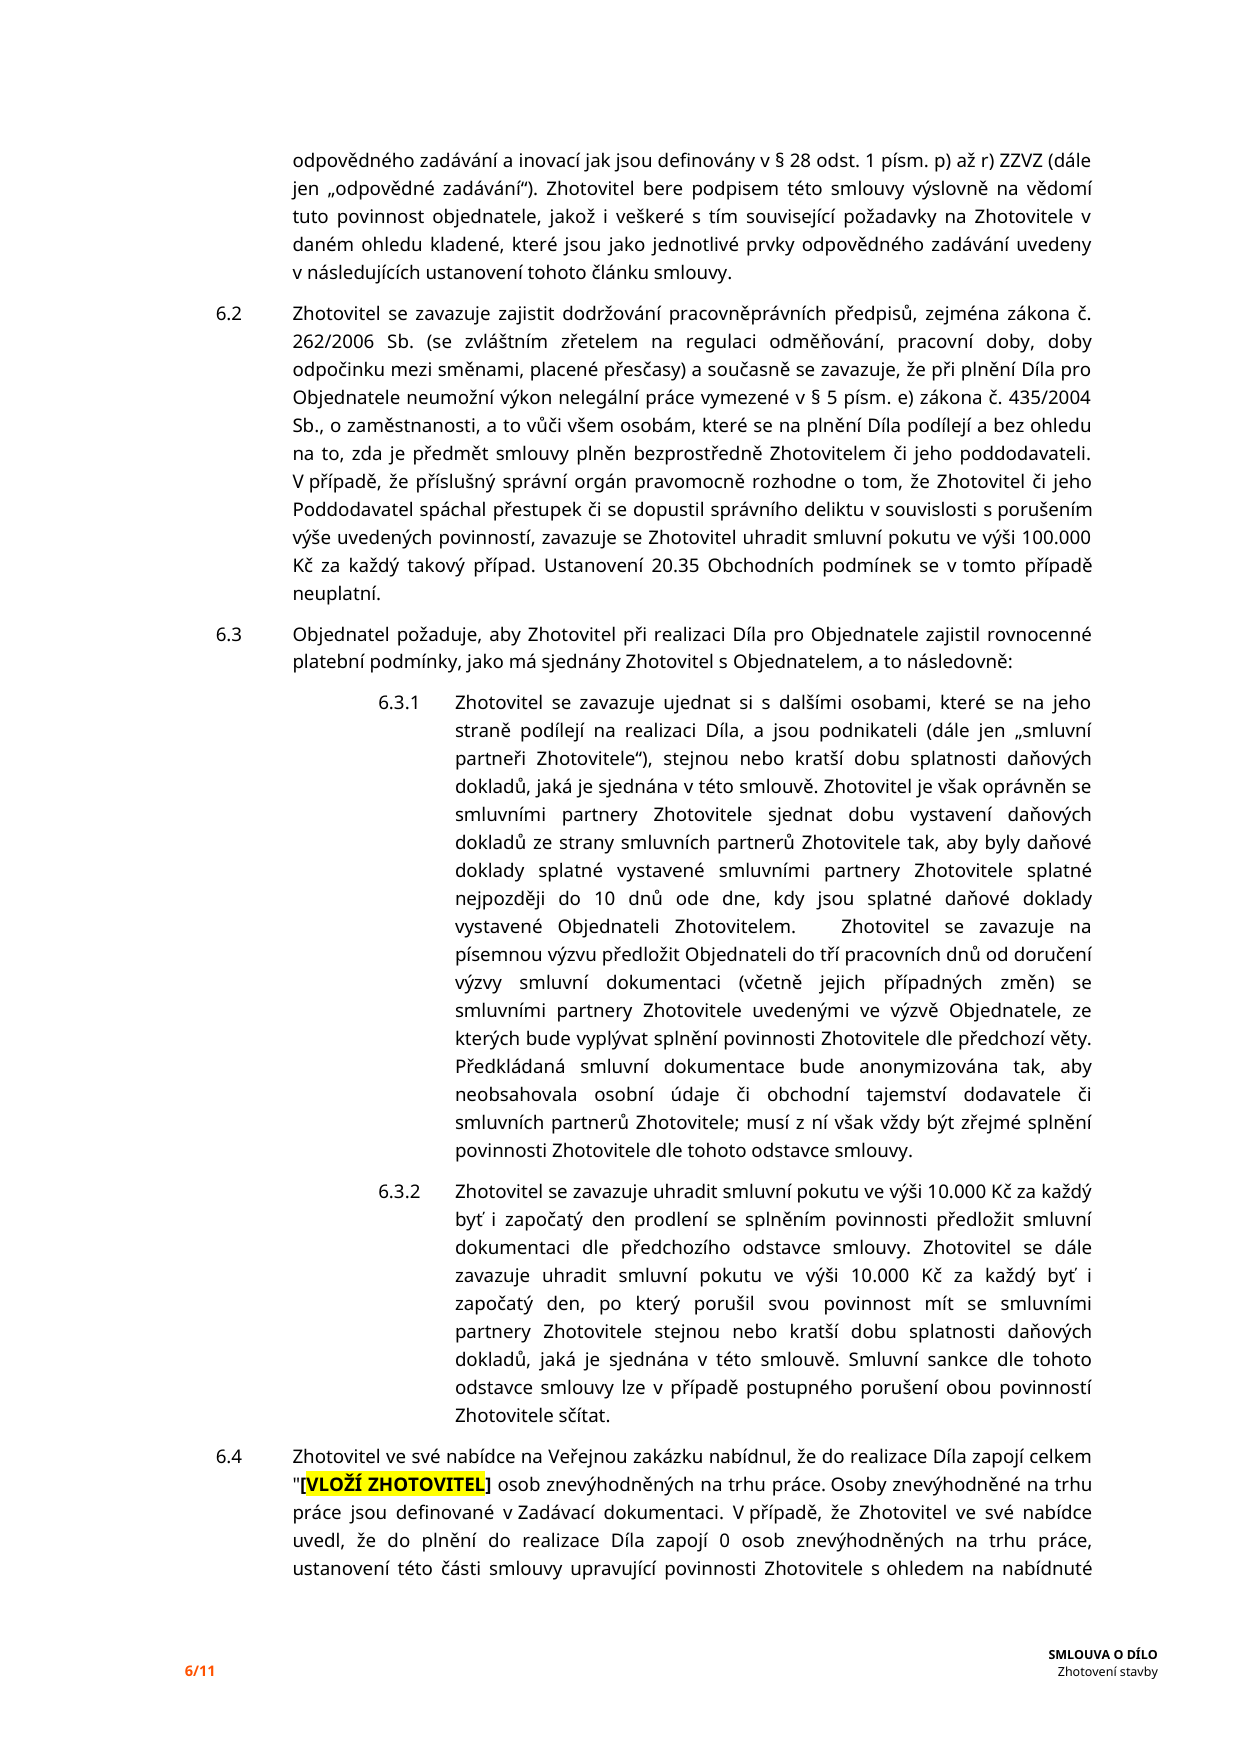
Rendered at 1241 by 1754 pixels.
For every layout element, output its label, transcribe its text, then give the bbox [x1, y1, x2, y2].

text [216, 1443, 1093, 1581]
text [216, 147, 1093, 285]
text Zhotovitel se zavazuje uhradit smluvní pokutu ve výši 10.000 Kč za každý byť i započatý den prodlení se splněním povinnosti předložit smluvní dokumentaci dle předchozího odstavce smlouvy. Zhotovitel se dále zavazuje uhradit smluvní pokutu ve výši 10.000 Kč za každý byť i započatý den, po který porušil svou povinnost mít se smluvními partnery Zhotovitele stejnou nebo kratší dobu splatnosti daňových dokladů, jaká je sjednána v této smlouvě. Smluvní sankce dle tohoto odstavce smlouvy lze v případě postupného porušení obou povinností Zhotovitele sčítat. [378, 1178, 1093, 1428]
text Zhotovitel se zavazuje zajistit dodržování pracovněprávních předpisů, zejména zákona č. 262/2006 Sb. (se zvláštním zřetelem na regulaci odměňování, pracovní doby, doby odpočinku mezi směnami, placené přesčasy) a současně se zavazuje, že při plnění Díla pro Objednatele neumožní výkon nelegální práce vymezené v § 5 písm. e) zákona č. 435/2004 Sb., o zaměstnanosti, a to vůči všem osobám, které se na plnění Díla podílejí a bez ohledu na to, zda je předmět smlouvy plněn bezprostředně Zhotovitelem či jeho poddodavateli. V případě, že příslušný správní orgán pravomocně rozhodne o tom, že Zhotovitel či jeho Poddodavatel spáchal přestupek či se dopustil správního deliktu v souvislosti s porušením výše uvedených povinností, zavazuje se Zhotovitel uhradit smluvní pokutu ve výši 100.000 Kč za každý takový případ. Ustanovení 20.35 Obchodních podmínek se v tomto případě neuplatní. [216, 300, 1093, 606]
text Zhotovitel se zavazuje ujednat si s dalšími osobami, které se na jeho straně podílejí na realizaci Díla, a jsou podnikateli (dále jen „smluvní partneři Zhotovitele“), stejnou nebo kratší dobu splatnosti daňových dokladů, jaká je sjednána v této smlouvě. Zhotovitel je však oprávněn se smluvními partnery Zhotovitele sjednat dobu vystavení daňových dokladů ze strany smluvních partnerů Zhotovitele tak, aby byly daňové doklady splatné vystavené smluvními partnery Zhotovitele splatné nejpozději do 10 dnů ode dne, kdy jsou splatné daňové doklady vystavené Objednateli Zhotovitelem. Zhotovitel se zavazuje na písemnou výzvu předložit Objednateli do tří pracovních dnů od doručení výzvy smluvní dokumentaci (včetně jejich případných změn) se smluvními partnery Zhotovitele uvedenými ve výzvě Objednatele, ze kterých bude vyplývat splnění povinnosti Zhotovitele dle předchozí věty. Předkládaná smluvní dokumentace bude anonymizována tak, aby neobsahovala osobní údaje či obchodní tajemství dodavatele či smluvních partnerů Zhotovitele; musí z ní však vždy být zřejmé splnění povinnosti Zhotovitele dle tohoto odstavce smlouvy. [378, 689, 1093, 1163]
text Objednatel požaduje, aby Zhotovitel při realizaci Díla pro Objednatele zajistil rovnocenné platební podmínky, jako má sjednány Zhotovitel s Objednatelem, a to následovně: [216, 621, 1093, 674]
